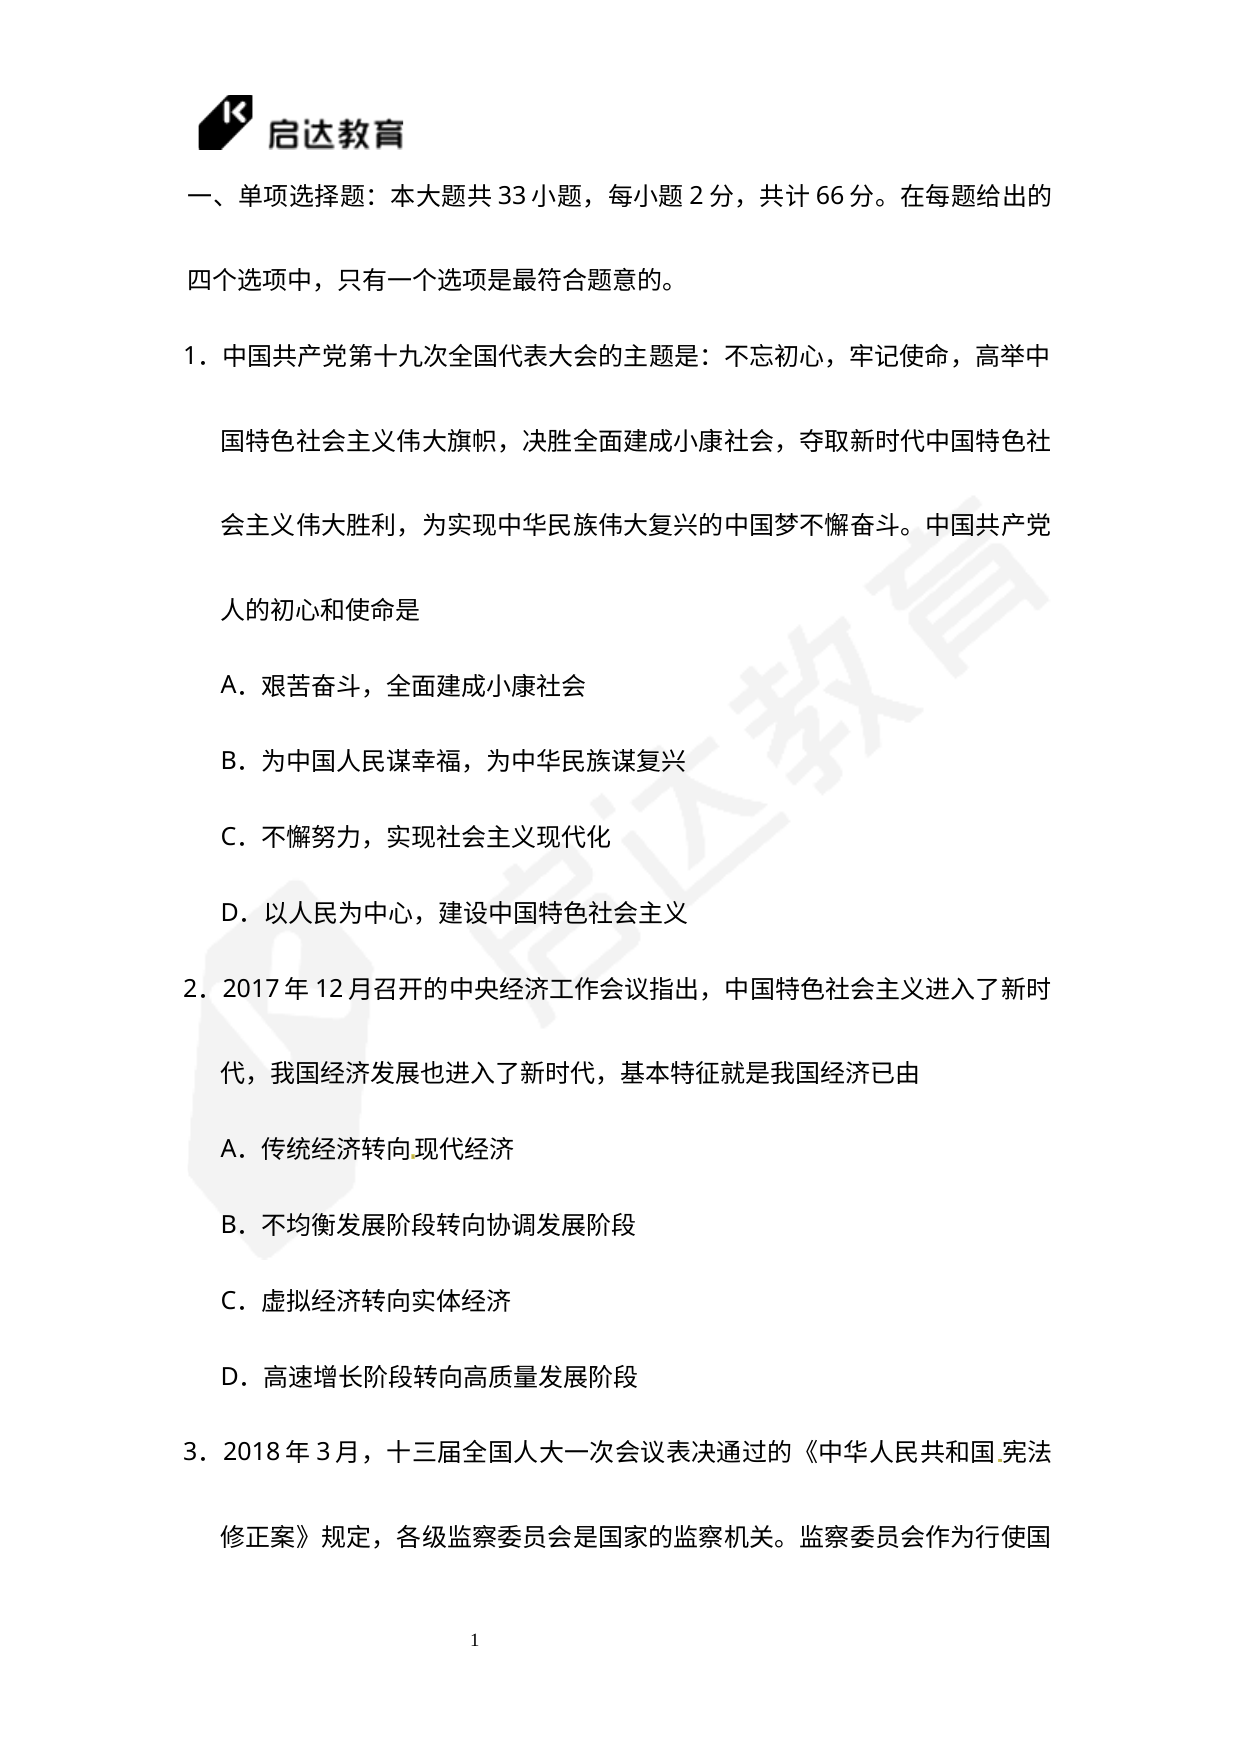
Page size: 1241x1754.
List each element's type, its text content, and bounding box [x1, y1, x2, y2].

text D．以人民为中心，建设中国特色社会主义 [220, 879, 1053, 944]
text 一、单项选择题：本大题共33小题，每小题2分，共计66分。在每题给出的四个选项中，只有一个选项是最符合题意的。 [187, 162, 1053, 311]
text 3．2018年3月，十三届全国人大一次会议表决通过的《中华人民共和国宪法修正案》规定，各级监察委员会是国家的监察机关。监察委员会作为行使国家监察职能的专责机关，其监察覆盖了 [183, 1418, 1053, 1568]
text D．高速增长阶段转向高质量发展阶段 [220, 1343, 1053, 1408]
picture [198, 95, 404, 150]
text C．虚拟经济转向实体经济 [220, 1267, 1053, 1332]
text 2．2017年12月召开的中央经济工作会议指出，中国特色社会主义进入了新时代，我国经济发展也进入了新时代，基本特征就是我国经济已由 [183, 955, 1053, 1104]
text A．传统经济转向现代经济 [220, 1115, 1053, 1180]
text A．艰苦奋斗，全面建成小康社会 [220, 652, 1053, 717]
text B．不均衡发展阶段转向协调发展阶段 [220, 1191, 1053, 1256]
text 1．中国共产党第十九次全国代表大会的主题是：不忘初心，牢记使命，高举中国特色社会主义伟大旗帜，决胜全面建成小康社会，夺取新时代中国特色社会主义伟大胜利，为实现中华民族伟大复兴的中国梦不懈奋斗。中国共产党人的初心和使命是 [183, 322, 1053, 641]
text B．为中国人民谋幸福，为中华民族谋复兴 [220, 727, 1053, 792]
text C．不懈努力，实现社会主义现代化 [220, 803, 1053, 868]
